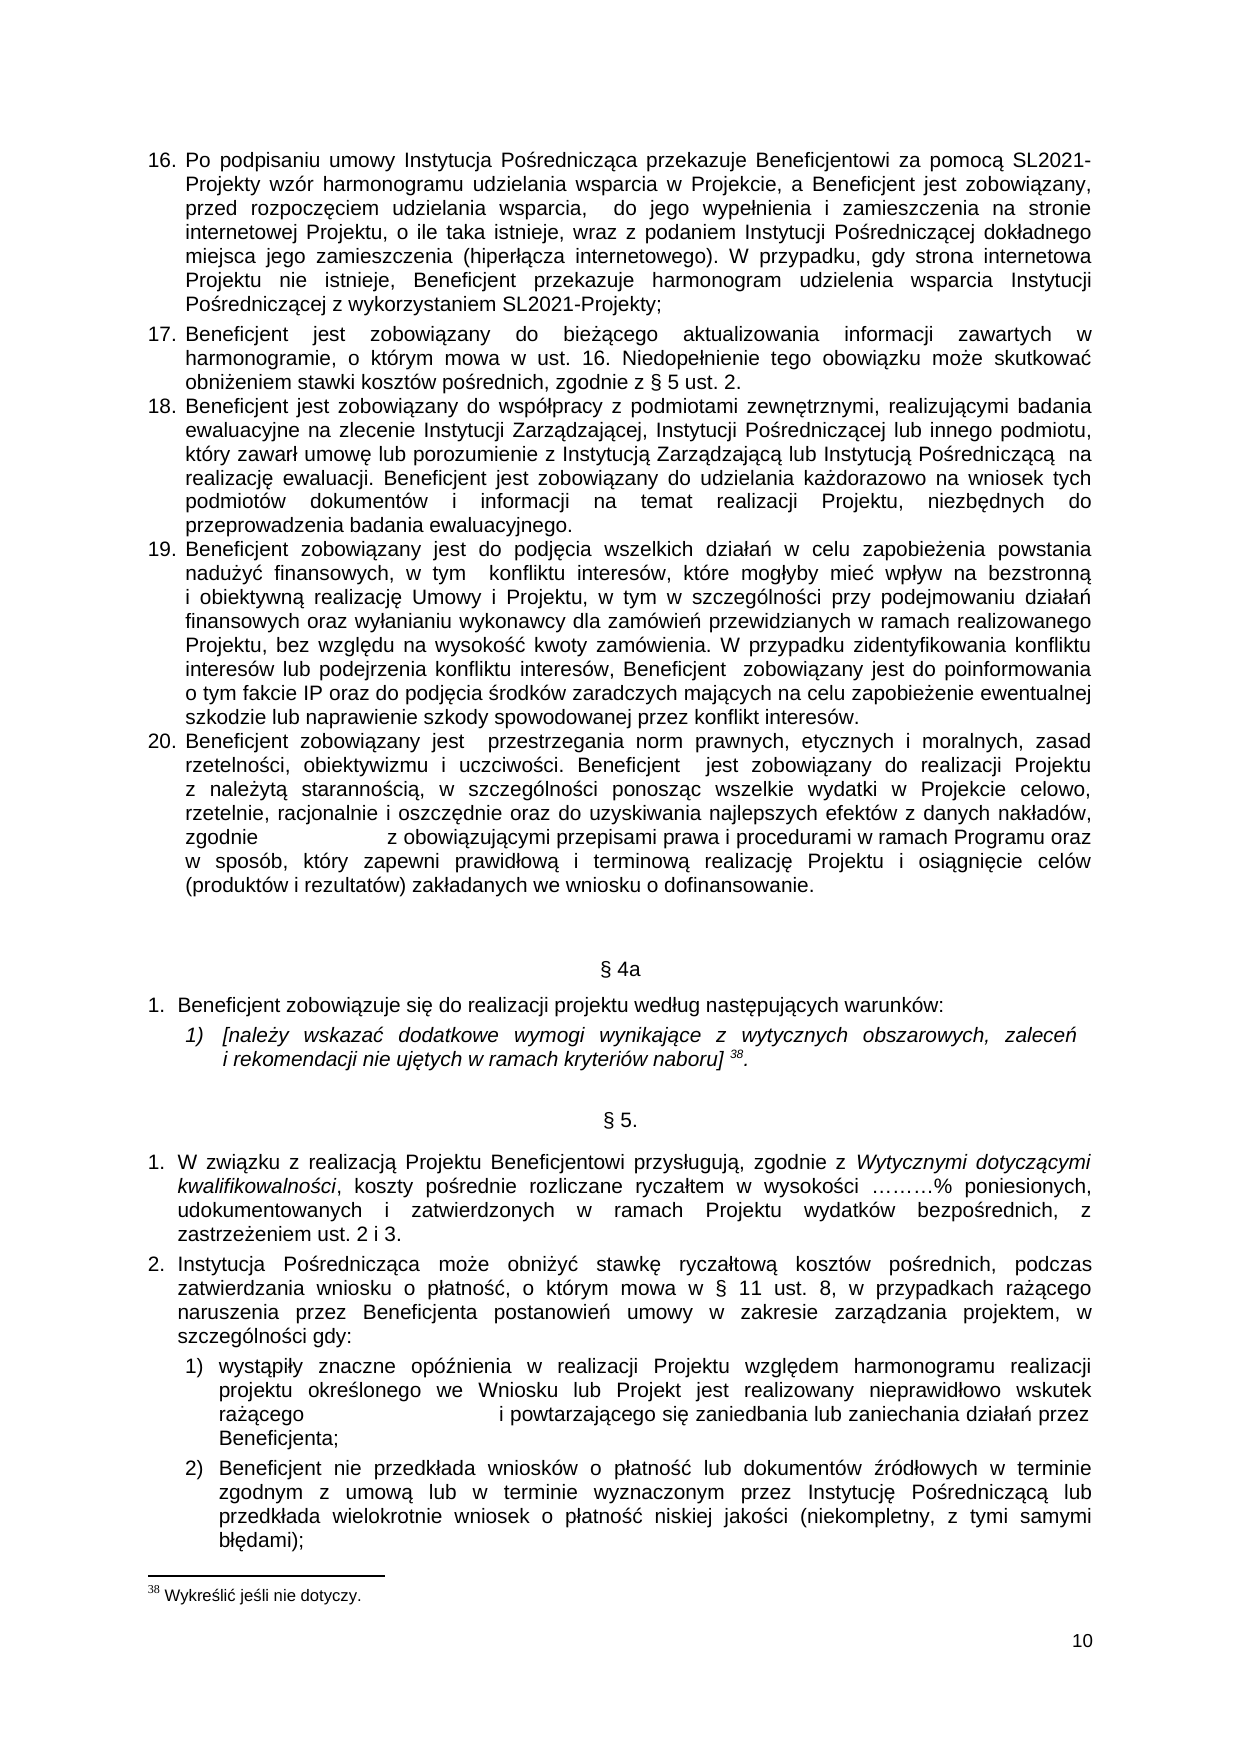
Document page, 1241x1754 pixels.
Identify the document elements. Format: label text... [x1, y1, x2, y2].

list Beneficjent zobowiązuje się do realizacji projektu według następujących warunków: [148, 993, 1092, 1017]
list wystąpiły znaczne opóźnienia w realizacji Projektu względem harmonogramu realizacji projektu określonego we Wniosku lub Projekt jest realizowany nieprawidłowo wskutek rażącego i powtarzającego się zaniedbania lub zaniechania działań przez Beneficjenta; [185, 1354, 1092, 1450]
list W związku z realizacją Projektu Beneficjentowi przysługują, zgodnie z Wytycznymi dotyczącymi kwalifikowalności, koszty pośrednie rozliczane ryczałtem w wysokości ………% poniesionych, udokumentowanych i zatwierdzonych w ramach Projektu wydatków bezpośrednich, z zastrzeżeniem ust. 2 i 3. [148, 1150, 1092, 1246]
text § 5. [148, 1108, 1092, 1132]
list Instytucja Pośrednicząca może obniżyć stawkę ryczałtową kosztów pośrednich, podczas zatwierdzania wniosku o płatność, o którym mowa w § 11 ust. 8, w przypadkach rażącego naruszenia przez Beneficjenta postanowień umowy w zakresie zarządzania projektem, w szczególności gdy: [148, 1252, 1092, 1348]
list [należy wskazać dodatkowe wymogi wynikające z wytycznych obszarowych, zaleceń i rekomendacji nie ujętych w ramach kryteriów naboru] . [185, 1023, 1092, 1071]
list Beneficjent jest zobowiązany do bieżącego aktualizowania informacji zawartych w harmonogramie, o którym mowa w ust. 16. Niedopełnienie tego obowiązku może skutkować obniżeniem stawki kosztów pośrednich, zgodnie z § 5 ust. 2. [148, 322, 1092, 393]
list Beneficjent zobowiązany jest do podjęcia wszelkich działań w celu zapobieżenia powstania nadużyć finansowych, w tym konfliktu interesów, które mogłyby mieć wpływ na bezstronną i obiektywną realizację Umowy i Projektu, w tym w szczególności przy podejmowaniu działań finansowych oraz wyłanianiu wykonawcy dla zamówień przewidzianych w ramach realizowanego Projektu, bez względu na wysokość kwoty zamówienia. W przypadku zidentyfikowania konfliktu interesów lub podejrzenia konfliktu interesów, Beneficjent zobowiązany jest do poinformowania o tym fakcie IP oraz do podjęcia środków zaradczych mających na celu zapobieżenie ewentualnej szkodzie lub naprawienie szkody spowodowanej przez konflikt interesów. [148, 537, 1092, 729]
list Beneficjent jest zobowiązany do współpracy z podmiotami zewnętrznymi, realizującymi badania ewaluacyjne na zlecenie Instytucji Zarządzającej, Instytucji Pośredniczącej lub innego podmiotu, który zawarł umowę lub porozumienie z Instytucją Zarządzającą lub Instytucją Pośredniczącą na realizację ewaluacji. Beneficjent jest zobowiązany do udzielania każdorazowo na wniosek tych podmiotów dokumentów i informacji na temat realizacji Projektu, niezbędnych do przeprowadzenia badania ewaluacyjnego. [148, 393, 1092, 537]
list Beneficjent nie przedkłada wniosków o płatność lub dokumentów źródłowych w terminie zgodnym z umową lub w terminie wyznaczonym przez Instytucję Pośredniczącą lub przedkłada wielokrotnie wniosek o płatność niskiej jakości (niekompletny, z tymi samymi błędami); [185, 1456, 1092, 1552]
text § 4a [148, 957, 1092, 981]
list Beneficjent zobowiązany jest przestrzegania norm prawnych, etycznych i moralnych, zasad rzetelności, obiektywizmu i uczciwości. Beneficjent jest zobowiązany do realizacji Projektu z należytą starannością, w szczególności ponosząc wszelkie wydatki w Projekcie celowo, rzetelnie, racjonalnie i oszczędnie oraz do uzyskiwania najlepszych efektów z danych nakładów, zgodnie z obowiązującymi przepisami prawa i procedurami w ramach Programu oraz w sposób, który zapewni prawidłową i terminową realizację Projektu i osiągnięcie celów (produktów i rezultatów) zakładanych we wniosku o dofinansowanie. [148, 729, 1092, 897]
list Po podpisaniu umowy Instytucja Pośrednicząca przekazuje Beneficjentowi za pomocą SL2021-Projekty wzór harmonogramu udzielania wsparcia w Projekcie, a Beneficjent jest zobowiązany, przed rozpoczęciem udzielania wsparcia, do jego wypełnienia i zamieszczenia na stronie internetowej Projektu, o ile taka istnieje, wraz z podaniem Instytucji Pośredniczącej dokładnego miejsca jego zamieszczenia (hiperłącza internetowego). W przypadku, gdy strona internetowa Projektu nie istnieje, Beneficjent przekazuje harmonogram udzielenia wsparcia Instytucji Pośredniczącej z wykorzystaniem SL2021-Projekty; [148, 148, 1092, 315]
